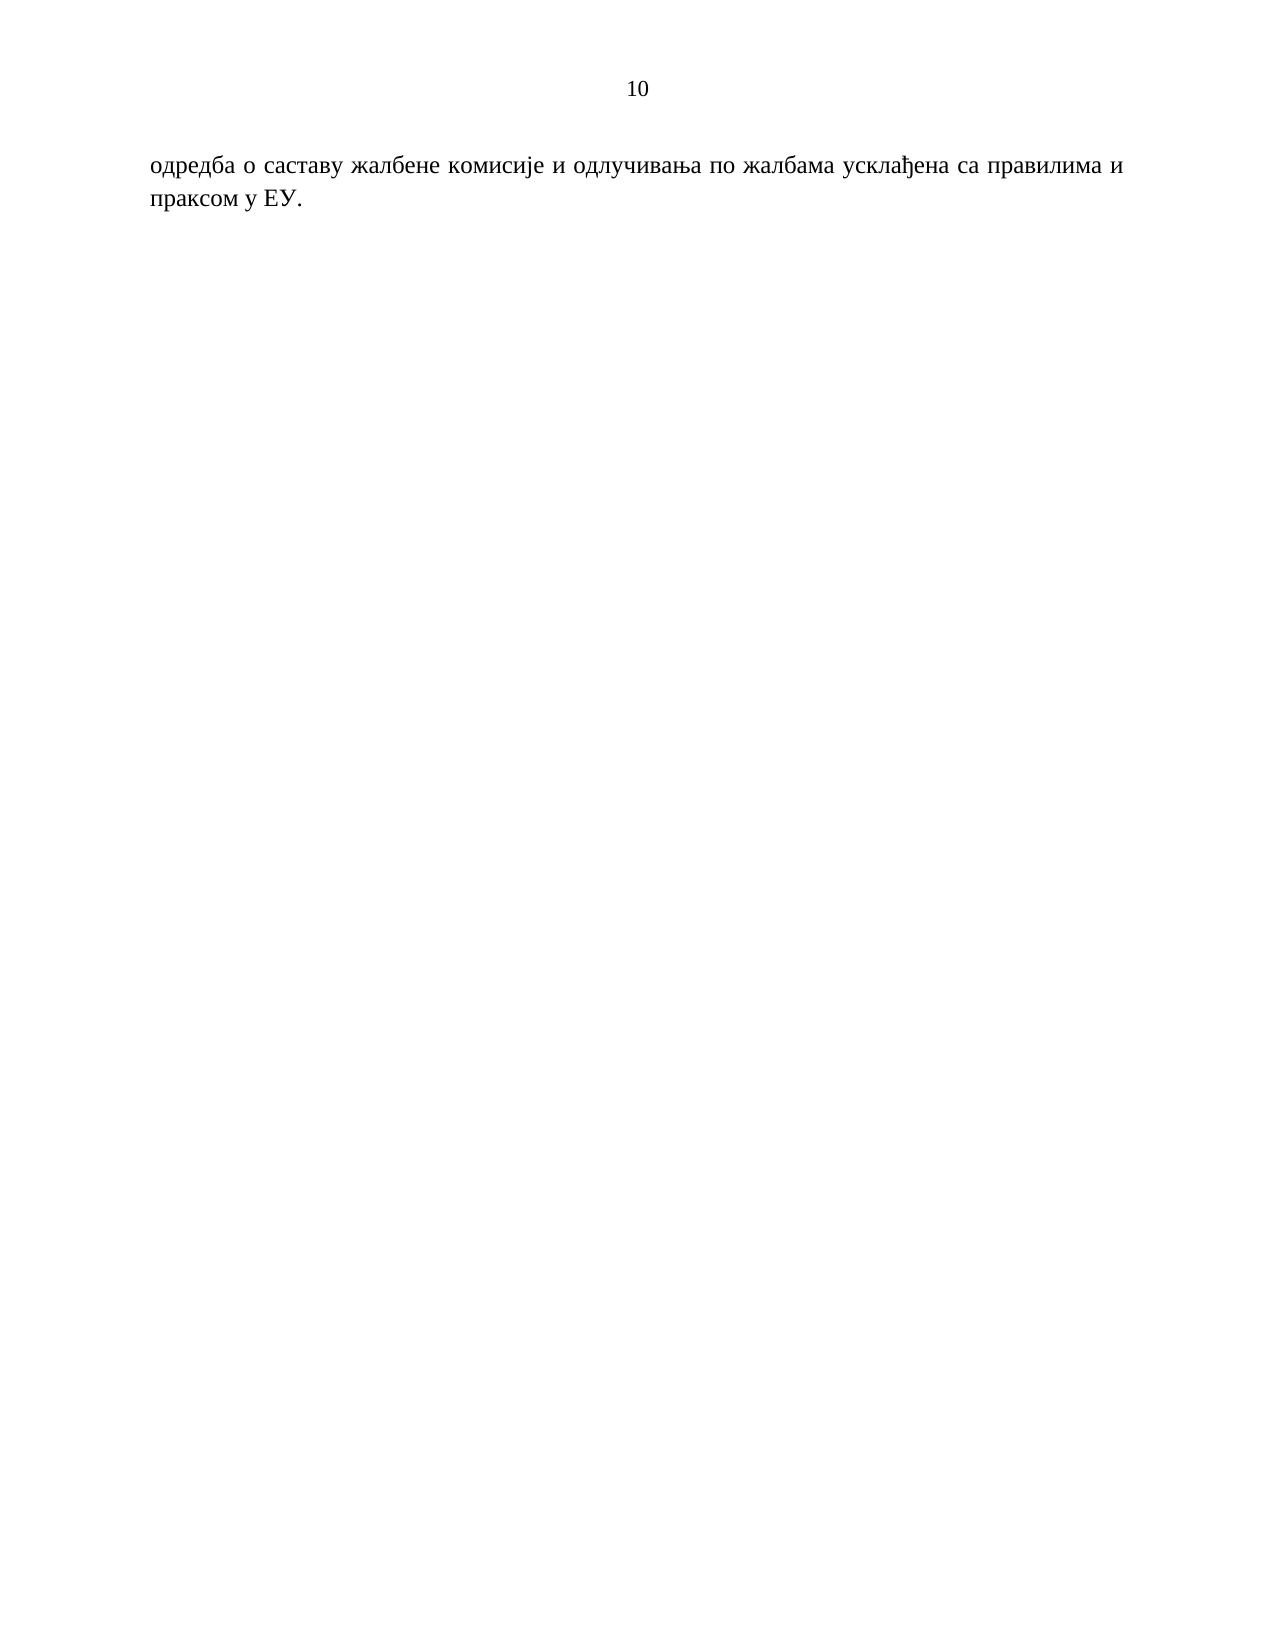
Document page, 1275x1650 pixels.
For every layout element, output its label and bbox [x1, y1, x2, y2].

text [150, 150, 1125, 212]
